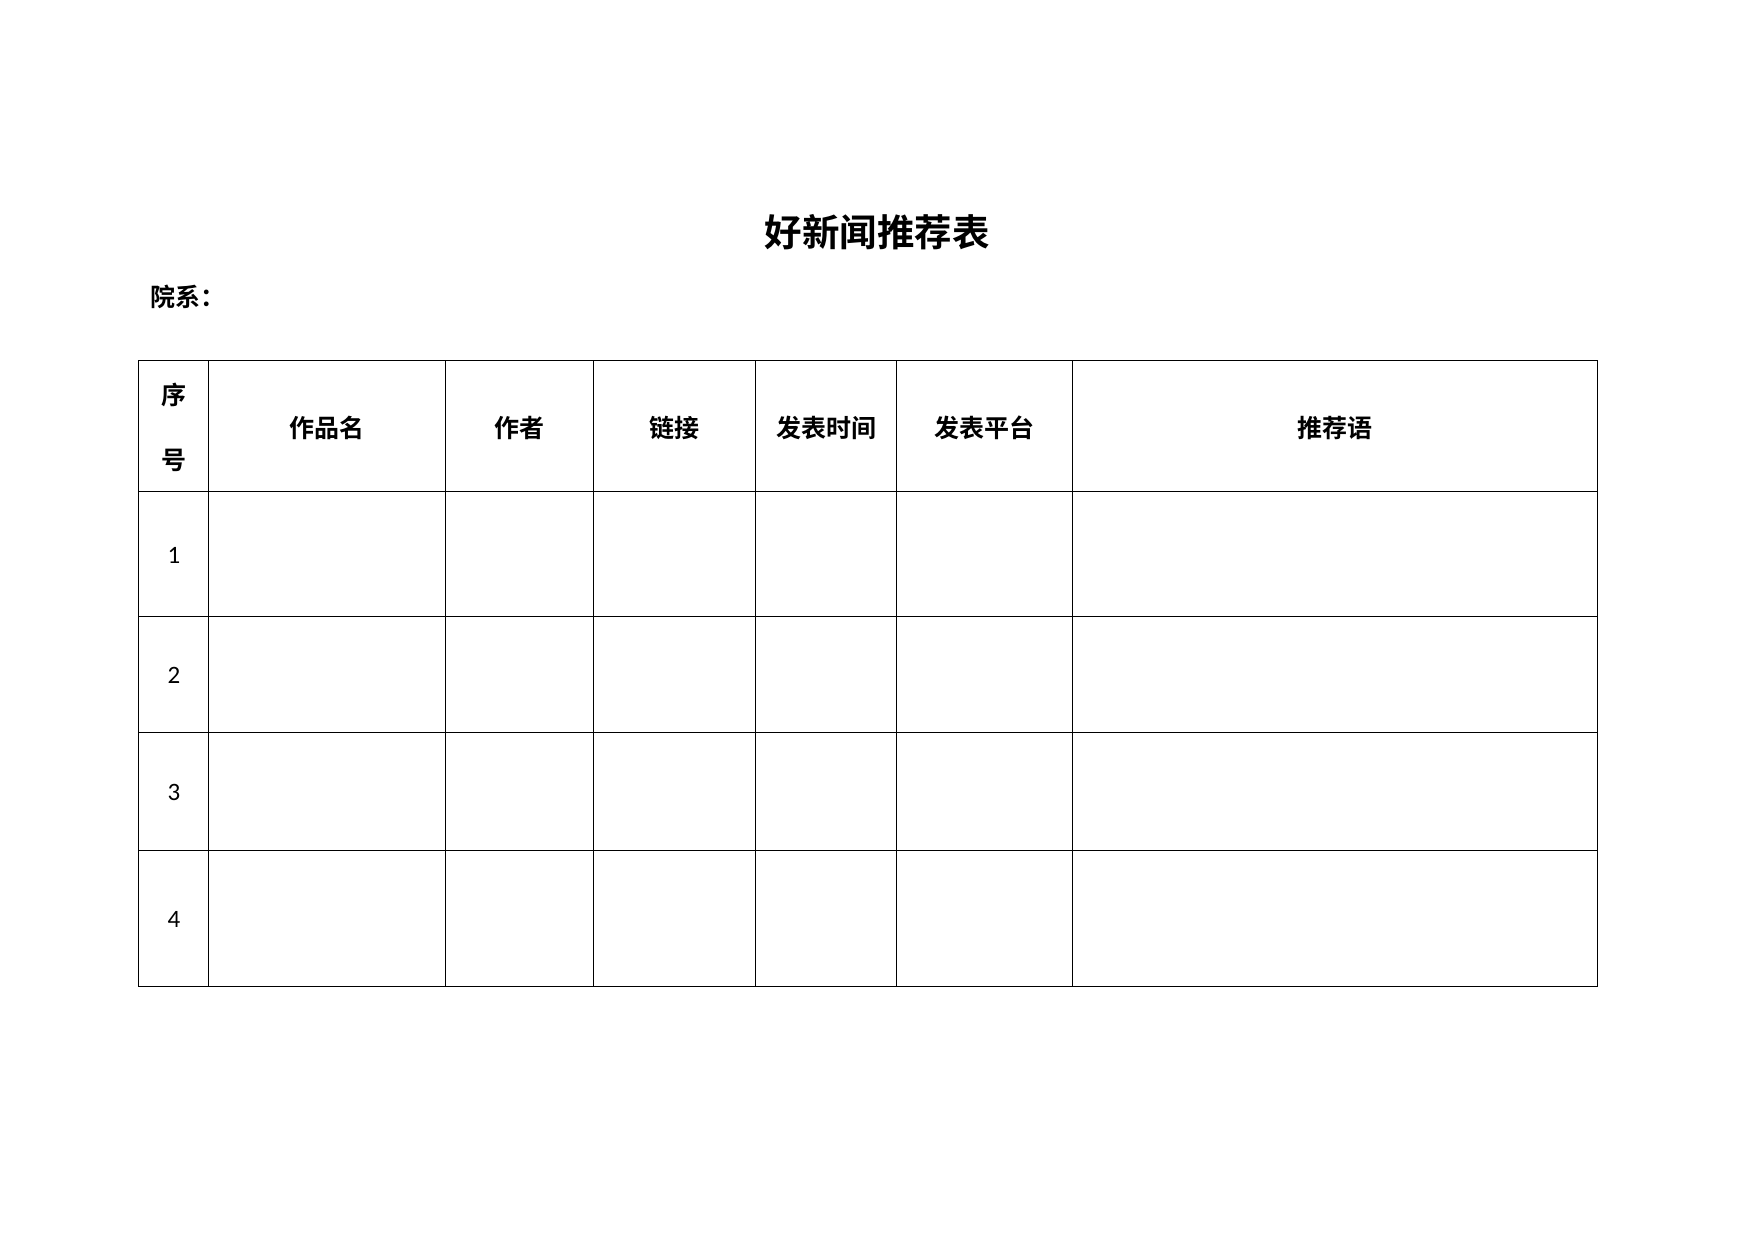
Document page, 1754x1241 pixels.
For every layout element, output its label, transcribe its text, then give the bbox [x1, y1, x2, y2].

table_cell [594, 492, 755, 616]
table_header 链接 [594, 361, 755, 491]
table_header 作品名 [209, 361, 445, 491]
table_header 发表时间 [756, 361, 896, 491]
table_cell [446, 492, 593, 616]
table_cell [756, 492, 896, 616]
table_cell 1 [139, 492, 208, 616]
table_header 序号 [139, 361, 208, 491]
table_cell [756, 733, 896, 850]
table_cell [594, 733, 755, 850]
table_cell [209, 617, 445, 732]
table_cell [1073, 617, 1597, 732]
table_cell 2 [139, 617, 208, 732]
table_cell [594, 617, 755, 732]
table_cell [209, 492, 445, 616]
text 好新闻推荐表 [150, 198, 1604, 263]
table_cell [756, 617, 896, 732]
table_cell 4 [139, 851, 208, 986]
table_cell [1073, 733, 1597, 850]
table_cell [209, 851, 445, 986]
table_cell [446, 617, 593, 732]
table_cell [1073, 492, 1597, 616]
table_cell [1073, 851, 1597, 986]
table_cell [897, 617, 1072, 732]
table_cell [897, 492, 1072, 616]
table_cell [209, 733, 445, 850]
table_cell [446, 733, 593, 850]
table_cell [897, 851, 1072, 986]
table_cell [756, 851, 896, 986]
text 院系： [150, 263, 1604, 328]
table_cell [594, 851, 755, 986]
table_header 发表平台 [897, 361, 1072, 491]
table_header 作者 [446, 361, 593, 491]
table_cell [897, 733, 1072, 850]
table_cell 3 [139, 733, 208, 850]
table_cell [446, 851, 593, 986]
table_header 推荐语 [1073, 361, 1597, 491]
